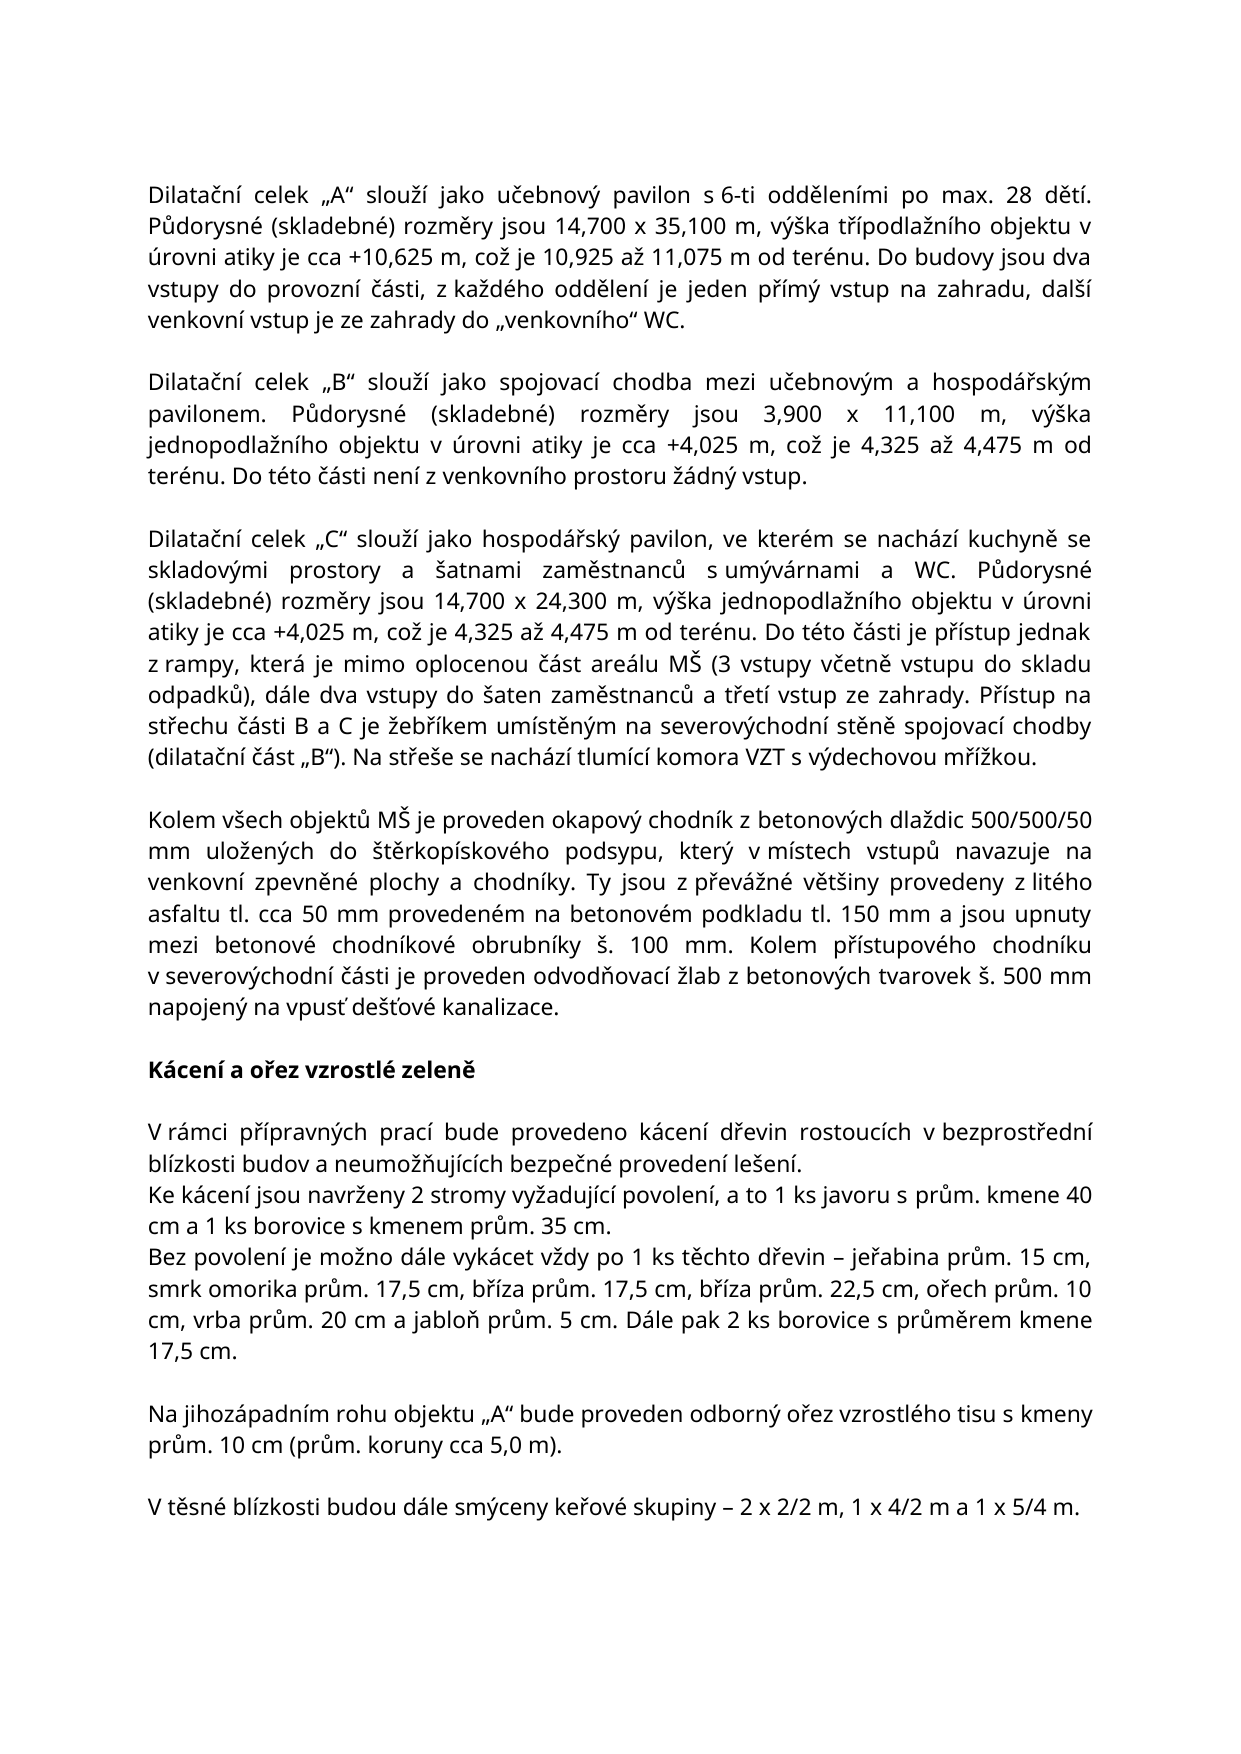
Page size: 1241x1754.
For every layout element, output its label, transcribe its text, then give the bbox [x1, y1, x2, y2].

text V těsné blízkosti budou dále smýceny keřové skupiny – 2 x 2/2 m, 1 x 4/2 m a 1 x 5/4 m. [148, 1491, 1093, 1523]
text V rámci přípravných prací bude provedeno kácení dřevin rostoucích v bezprostřední blízkosti budov a neumožňujících bezpečné provedení lešení. [148, 1116, 1093, 1179]
text Dilatační celek „C“ slouží jako hospodářský pavilon, ve kterém se nachází kuchyně se skladovými prostory a šatnami zaměstnanců s umývárnami a WC. Půdorysné (skladebné) rozměry jsou 14,700 x 24,300 m, výška jednopodlažního objektu v úrovni atiky je cca +4,025 m, což je 4,325 až 4,475 m od terénu. Do této části je přístup jednak z rampy, která je mimo oplocenou část areálu MŠ (3 vstupy včetně vstupu do skladu odpadků), dále dva vstupy do šaten zaměstnanců a třetí vstup ze zahrady. Přístup na střechu části B a C je žebříkem umístěným na severovýchodní stěně spojovací chodby (dilatační část „B“). Na střeše se nachází tlumící komora VZT s výdechovou mřížkou. [148, 523, 1093, 773]
text Dilatační celek „A“ slouží jako učebnový pavilon s 6-ti odděleními po max. 28 dětí. Půdorysné (skladebné) rozměry jsou 14,700 x 35,100 m, výška třípodlažního objektu v úrovni atiky je cca +10,625 m, což je 10,925 až 11,075 m od terénu. Do budovy jsou dva vstupy do provozní části, z každého oddělení je jeden přímý vstup na zahradu, další venkovní vstup je ze zahrady do „venkovního“ WC. [148, 179, 1093, 335]
text Bez povolení je možno dále vykácet vždy po 1 ks těchto dřevin – jeřabina prům. 15 cm, smrk omorika prům. 17,5 cm, bříza prům. 17,5 cm, bříza prům. 22,5 cm, ořech prům. 10 cm, vrba prům. 20 cm a jabloň prům. 5 cm. Dále pak 2 ks borovice s průměrem kmene 17,5 cm. [148, 1241, 1093, 1366]
text Kácení a ořez vzrostlé zeleně [148, 1054, 1093, 1085]
text Kolem všech objektů MŠ je proveden okapový chodník z betonových dlaždic 500/500/50 mm uložených do štěrkopískového podsypu, který v místech vstupů navazuje na venkovní zpevněné plochy a chodníky. Ty jsou z převážné většiny provedeny z litého asfaltu tl. cca 50 mm provedeném na betonovém podkladu tl. 150 mm a jsou upnuty mezi betonové chodníkové obrubníky š. 100 mm. Kolem přístupového chodníku v severovýchodní části je proveden odvodňovací žlab z betonových tvarovek š. 500 mm napojený na vpusť dešťové kanalizace. [148, 804, 1093, 1023]
text Ke kácení jsou navrženy 2 stromy vyžadující povolení, a to 1 ks javoru s prům. kmene 40 cm a 1 ks borovice s kmenem prům. 35 cm. [148, 1179, 1093, 1241]
text Na jihozápadním rohu objektu „A“ bude proveden odborný ořez vzrostlého tisu s kmeny prům. 10 cm (prům. koruny cca 5,0 m). [148, 1398, 1093, 1460]
text Dilatační celek „B“ slouží jako spojovací chodba mezi učebnovým a hospodářským pavilonem. Půdorysné (skladebné) rozměry jsou 3,900 x 11,100 m, výška jednopodlažního objektu v úrovni atiky je cca +4,025 m, což je 4,325 až 4,475 m od terénu. Do této části není z venkovního prostoru žádný vstup. [148, 366, 1093, 491]
